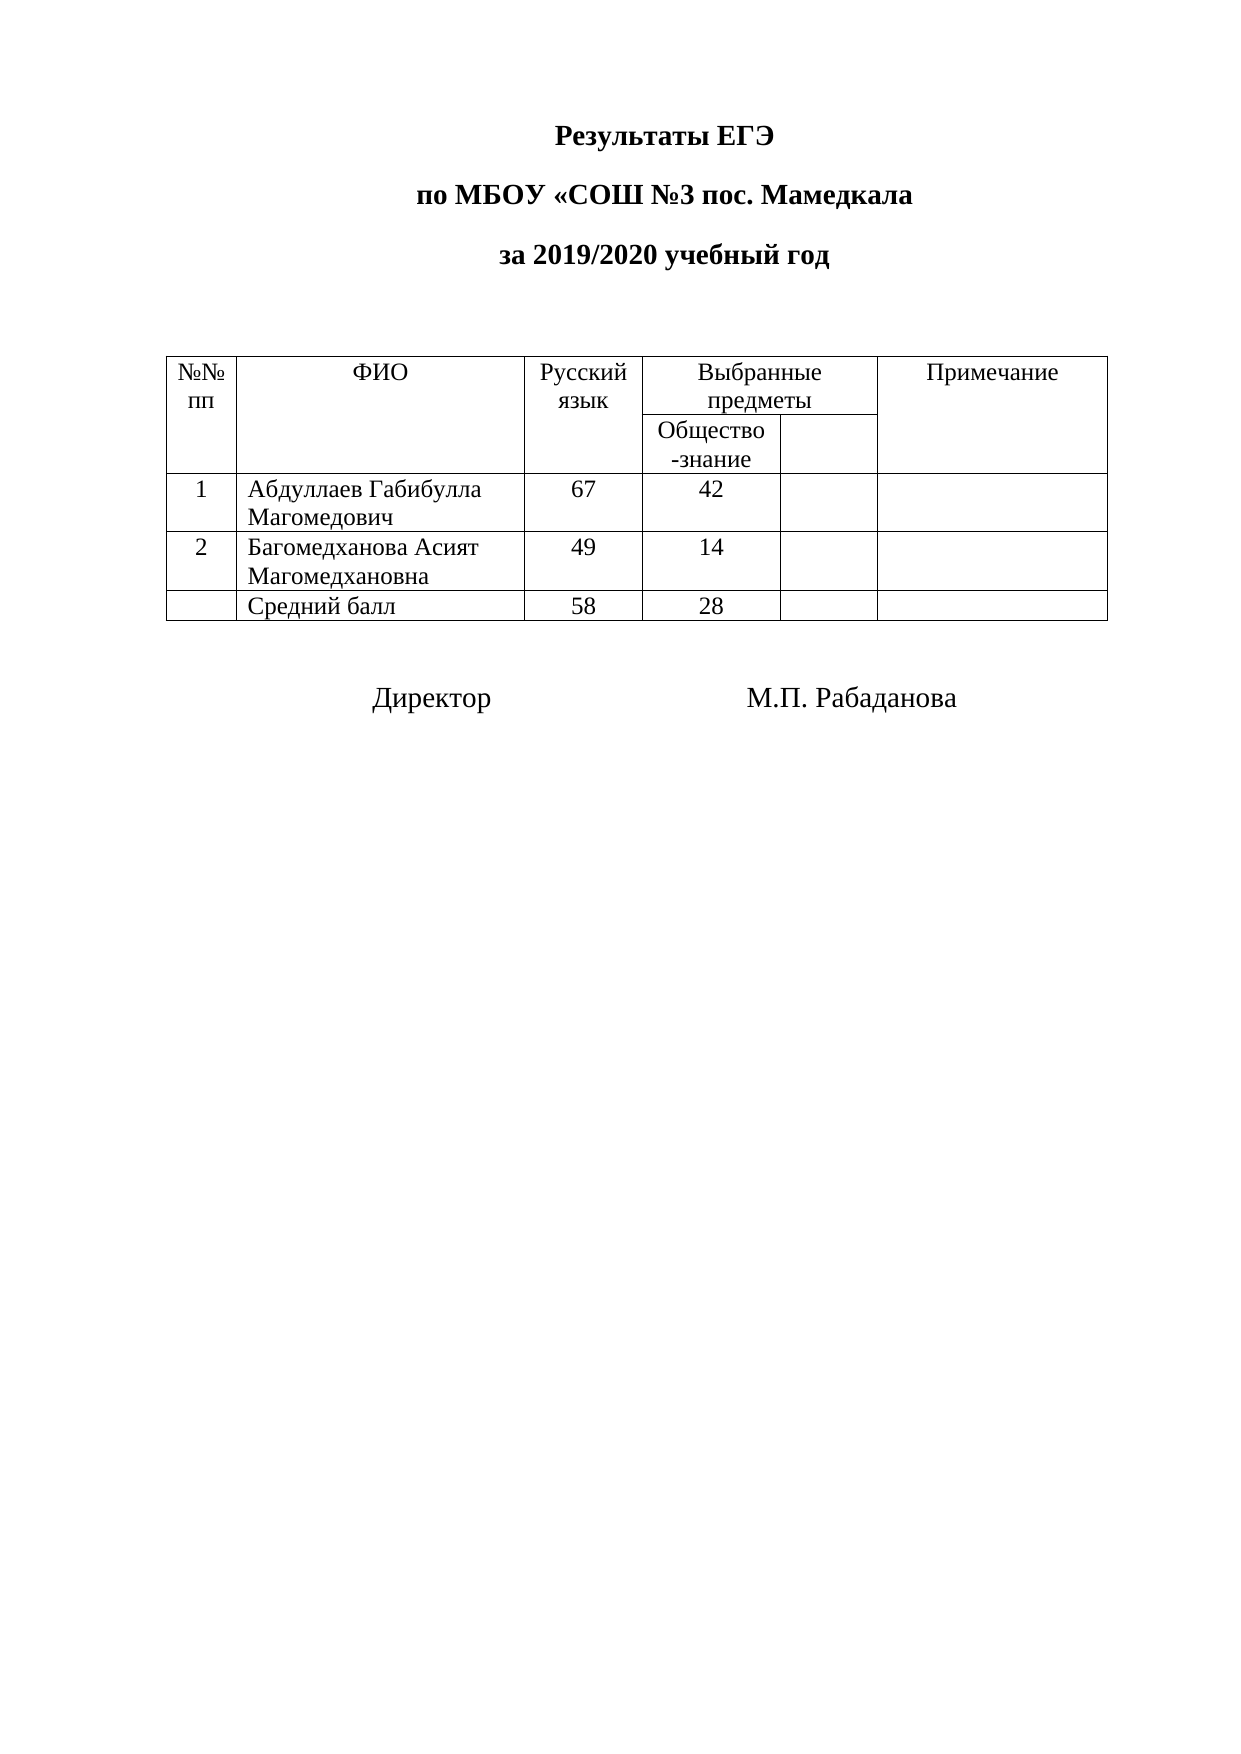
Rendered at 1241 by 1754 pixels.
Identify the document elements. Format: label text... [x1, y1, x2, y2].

table_cell [878, 591, 1107, 619]
text за 2019/2020 учебный год [177, 237, 1152, 270]
table_cell 67 [525, 474, 642, 531]
text по МБОУ «СОШ №3 пос. Мамедкала [177, 177, 1152, 211]
table_cell Багомедханова Асият Магомедхановна [237, 532, 524, 590]
table_cell [167, 591, 236, 619]
table_header ФИО [237, 357, 524, 473]
table_header Примечание [878, 357, 1107, 473]
table_header Русский язык [525, 357, 642, 473]
table_header Выбранные предметы [643, 357, 877, 414]
text Директор М.П. Рабаданова [177, 680, 1152, 713]
table_cell 49 [525, 532, 642, 590]
table_cell 14 [643, 532, 780, 590]
table_cell 42 [643, 474, 780, 531]
table_cell Общество-знание [643, 415, 780, 473]
table_header №№ пп [167, 357, 236, 473]
table_cell Средний балл [237, 591, 524, 619]
table_cell [878, 474, 1107, 531]
table_cell [781, 532, 877, 590]
table_cell [781, 415, 877, 473]
text Результаты ЕГЭ [177, 118, 1152, 152]
table_cell [781, 591, 877, 619]
table_cell [781, 474, 877, 531]
table_cell [878, 532, 1107, 590]
table_cell Абдуллаев Габибулла Магомедович [237, 474, 524, 531]
table_cell 28 [643, 591, 780, 619]
table_cell 58 [525, 591, 642, 619]
table_cell 1 [167, 474, 236, 531]
table_cell 2 [167, 532, 236, 590]
